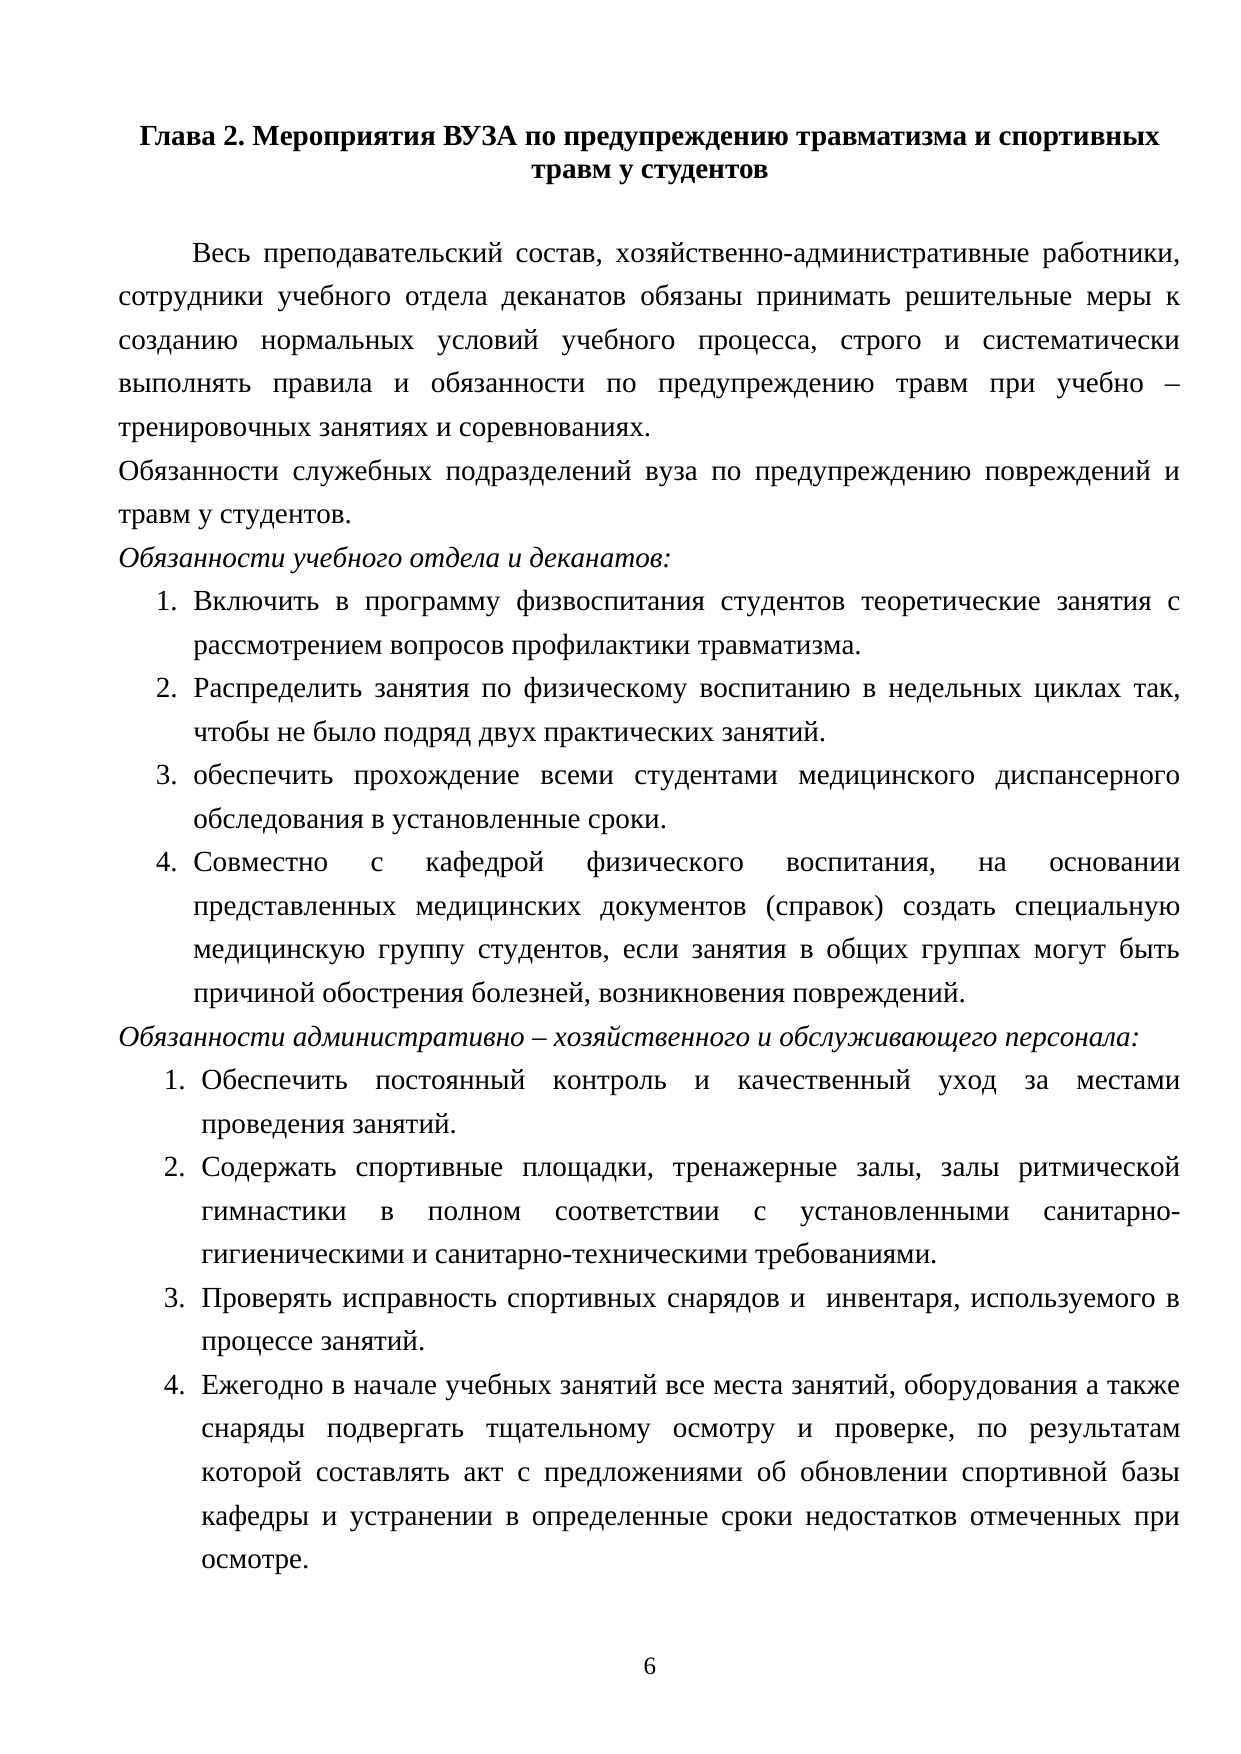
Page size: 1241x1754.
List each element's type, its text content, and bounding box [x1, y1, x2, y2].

list Ежегодно в начале учебных занятий все места занятий, оборудования а также снаряды подвергать тщательному осмотру и проверке, по результатам которой составлять акт с предложениями об обновлении спортивной базы кафедры и устранении в определенные сроки недостатков отмеченных при осмотре. [163, 1367, 1181, 1575]
subtitle Глава 2. Мероприятия ВУЗА по предупреждению травматизма и спортивных травм у студентов [118, 118, 1181, 185]
text Обязанности служебных подразделений вуза по предупреждению повреждений и травм у студентов. [118, 453, 1181, 530]
list обеспечить прохождение всеми студентами медицинского диспансерного обследования в установленные сроки. [156, 757, 1181, 834]
list Содержать спортивные площадки, тренажерные залы, залы ритмической гимнастики в полном соответствии с установленными санитарно-гигиеническими и санитарно-техническими требованиями. [163, 1149, 1181, 1270]
list Включить в программу физвоспитания студентов теоретические занятия с рассмотрением вопросов профилактики травматизма. [156, 583, 1181, 660]
list Обеспечить постоянный контроль и качественный уход за местами проведения занятий. [163, 1062, 1181, 1139]
text Обязанности административно – хозяйственного и обслуживающего персонала: [118, 1019, 1181, 1052]
text Весь преподавательский состав, хозяйственно-административные работники, сотрудники учебного отдела деканатов обязаны принимать решительные меры к созданию нормальных условий учебного процесса, строго и систематически выполнять правила и обязанности по предупреждению травм при учебно – тренировочных занятиях и соревнованиях. [118, 235, 1181, 443]
list Проверять исправность спортивных снарядов и инвентаря, используемого в процессе занятий. [163, 1280, 1181, 1357]
list Распределить занятия по физическому воспитанию в недельных циклах так, чтобы не было подряд двух практических занятий. [156, 670, 1181, 747]
text Обязанности учебного отдела и деканатов: [118, 540, 1181, 573]
list Совместно с кафедрой физического воспитания, на основании представленных медицинских документов (справок) создать специальную медицинскую группу студентов, если занятия в общих группах могут быть причиной обострения болезней, возникновения повреждений. [156, 844, 1181, 1009]
